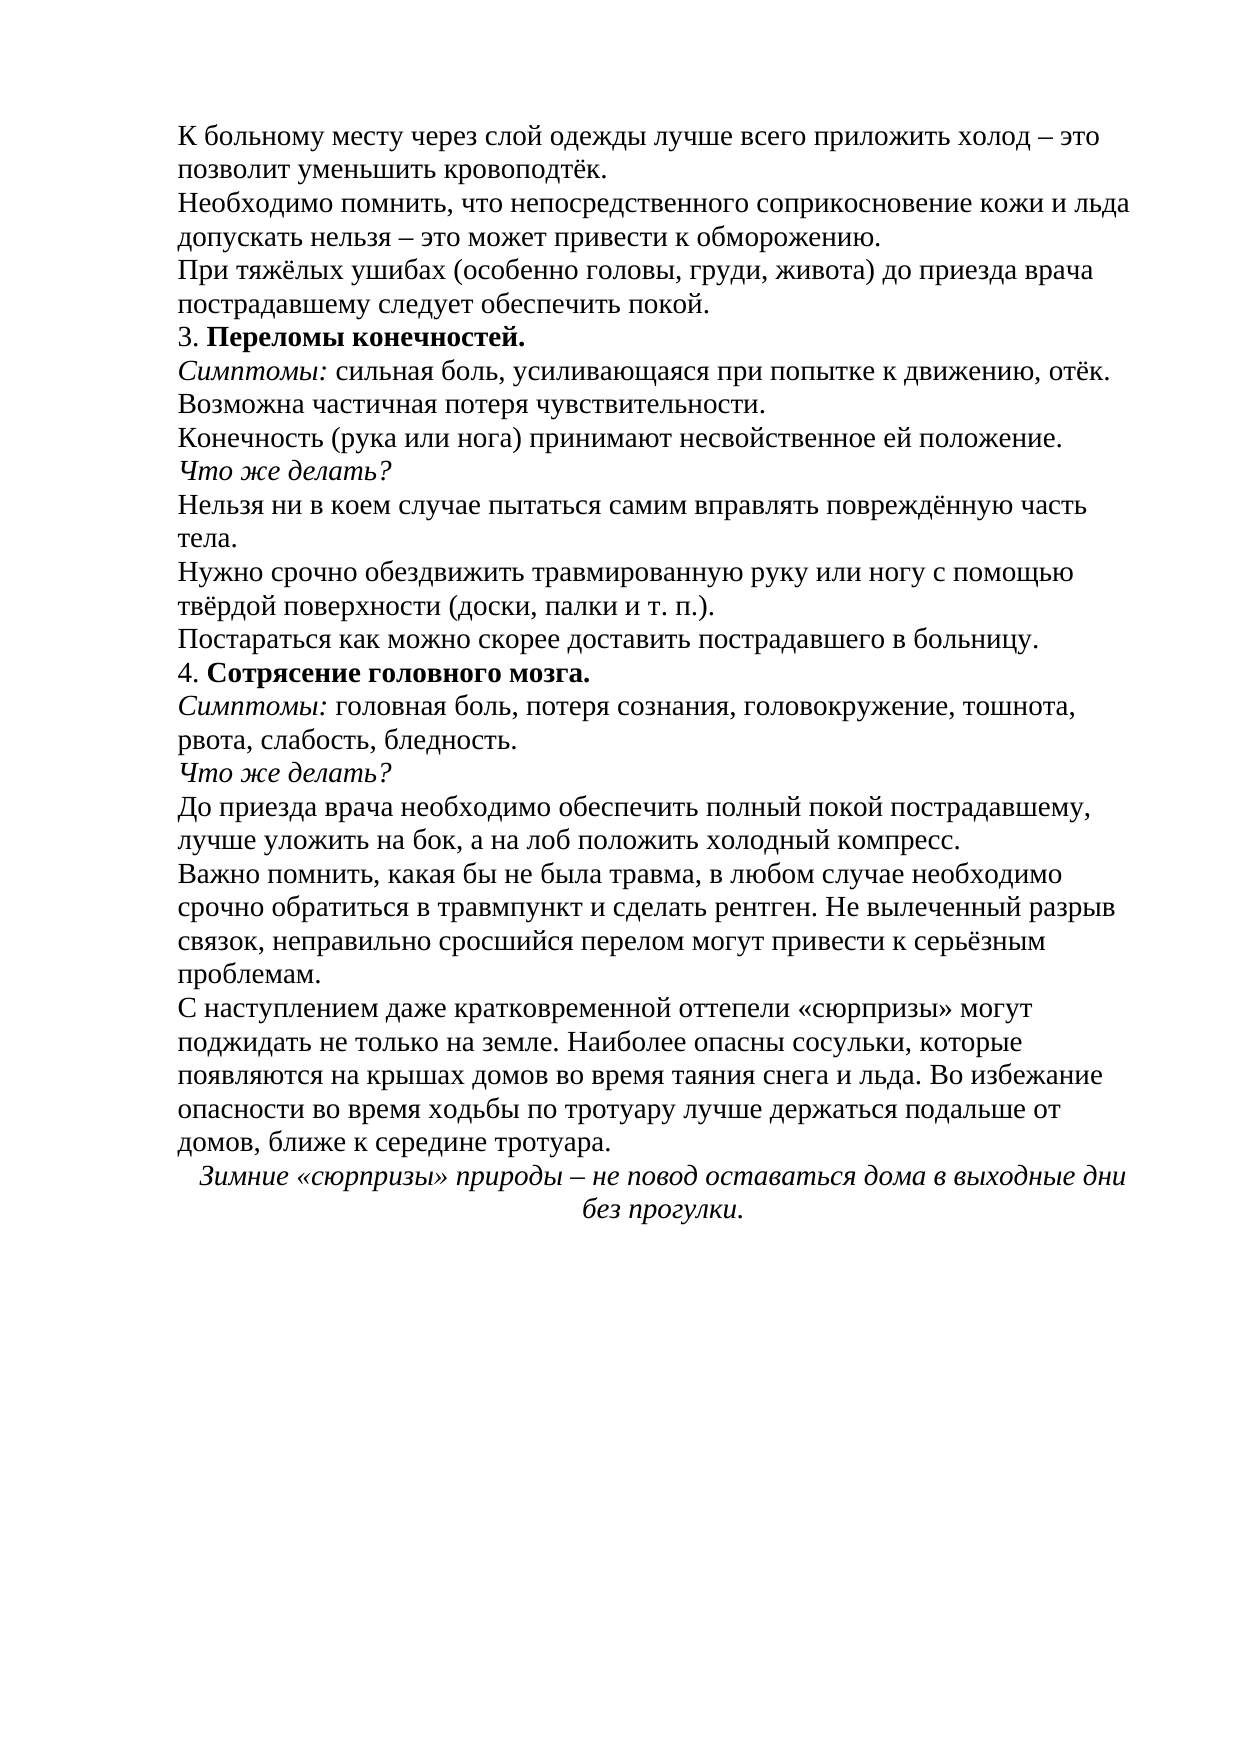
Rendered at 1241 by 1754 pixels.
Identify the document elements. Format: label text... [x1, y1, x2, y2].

text Важно помнить, какая бы не была травма, в любом случае необходимо срочно обратиться в травмпункт и сделать рентген. Не вылеченный разрыв связок, неправильно сросшийся перелом могут привести к серьёзным проблемам. [177, 856, 1152, 990]
text Что же делать? [177, 755, 1152, 789]
text При тяжёлых ушибах (особенно головы, груди, живота) до приезда врача пострадавшему следует обеспечить покой. [177, 252, 1152, 319]
text Симптомы: сильная боль, усиливающаяся при попытке к движению, отёк. Возможна частичная потеря чувствительности. [177, 353, 1152, 420]
text До приезда врача необходимо обеспечить полный покой пострадавшему, лучше уложить на бок, а на лоб положить холодный компресс. [177, 789, 1152, 856]
text Нельзя ни в коем случае пытаться самим вправлять повреждённую часть тела. [177, 487, 1152, 554]
text 4. Сотрясение головного мозга. [177, 655, 1152, 688]
text Конечность (рука или нога) принимают несвойственное ей положение. [177, 420, 1152, 453]
text Нужно срочно обездвижить травмированную руку или ногу с помощью твёрдой поверхности (доски, палки и т. п.). [177, 554, 1152, 621]
text 3. Переломы конечностей. [177, 319, 1152, 353]
text Симптомы: головная боль, потеря сознания, головокружение, тошнота, рвота, слабость, бледность. [177, 688, 1152, 755]
text Зимние «сюрпризы» природы – не повод оставаться дома в выходные дни без прогулки. [177, 1158, 1152, 1225]
text С наступлением даже кратковременной оттепели «сюрпризы» могут поджидать не только на земле. Наиболее опасны сосульки, которые появляются на крышах домов во время таяния снега и льда. Во избежание опасности во время ходьбы по тротуару лучше держаться подальше от домов, ближе к середине тротуара. [177, 990, 1152, 1158]
text К больному месту через слой одежды лучше всего приложить холод – это позволит уменьшить кровоподтёк. [177, 118, 1152, 185]
text Что же делать? [177, 453, 1152, 487]
text Необходимо помнить, что непосредственного соприкосновение кожи и льда допускать нельзя – это может привести к обморожению. [177, 185, 1152, 252]
text Постараться как можно скорее доставить пострадавшего в больницу. [177, 621, 1152, 655]
